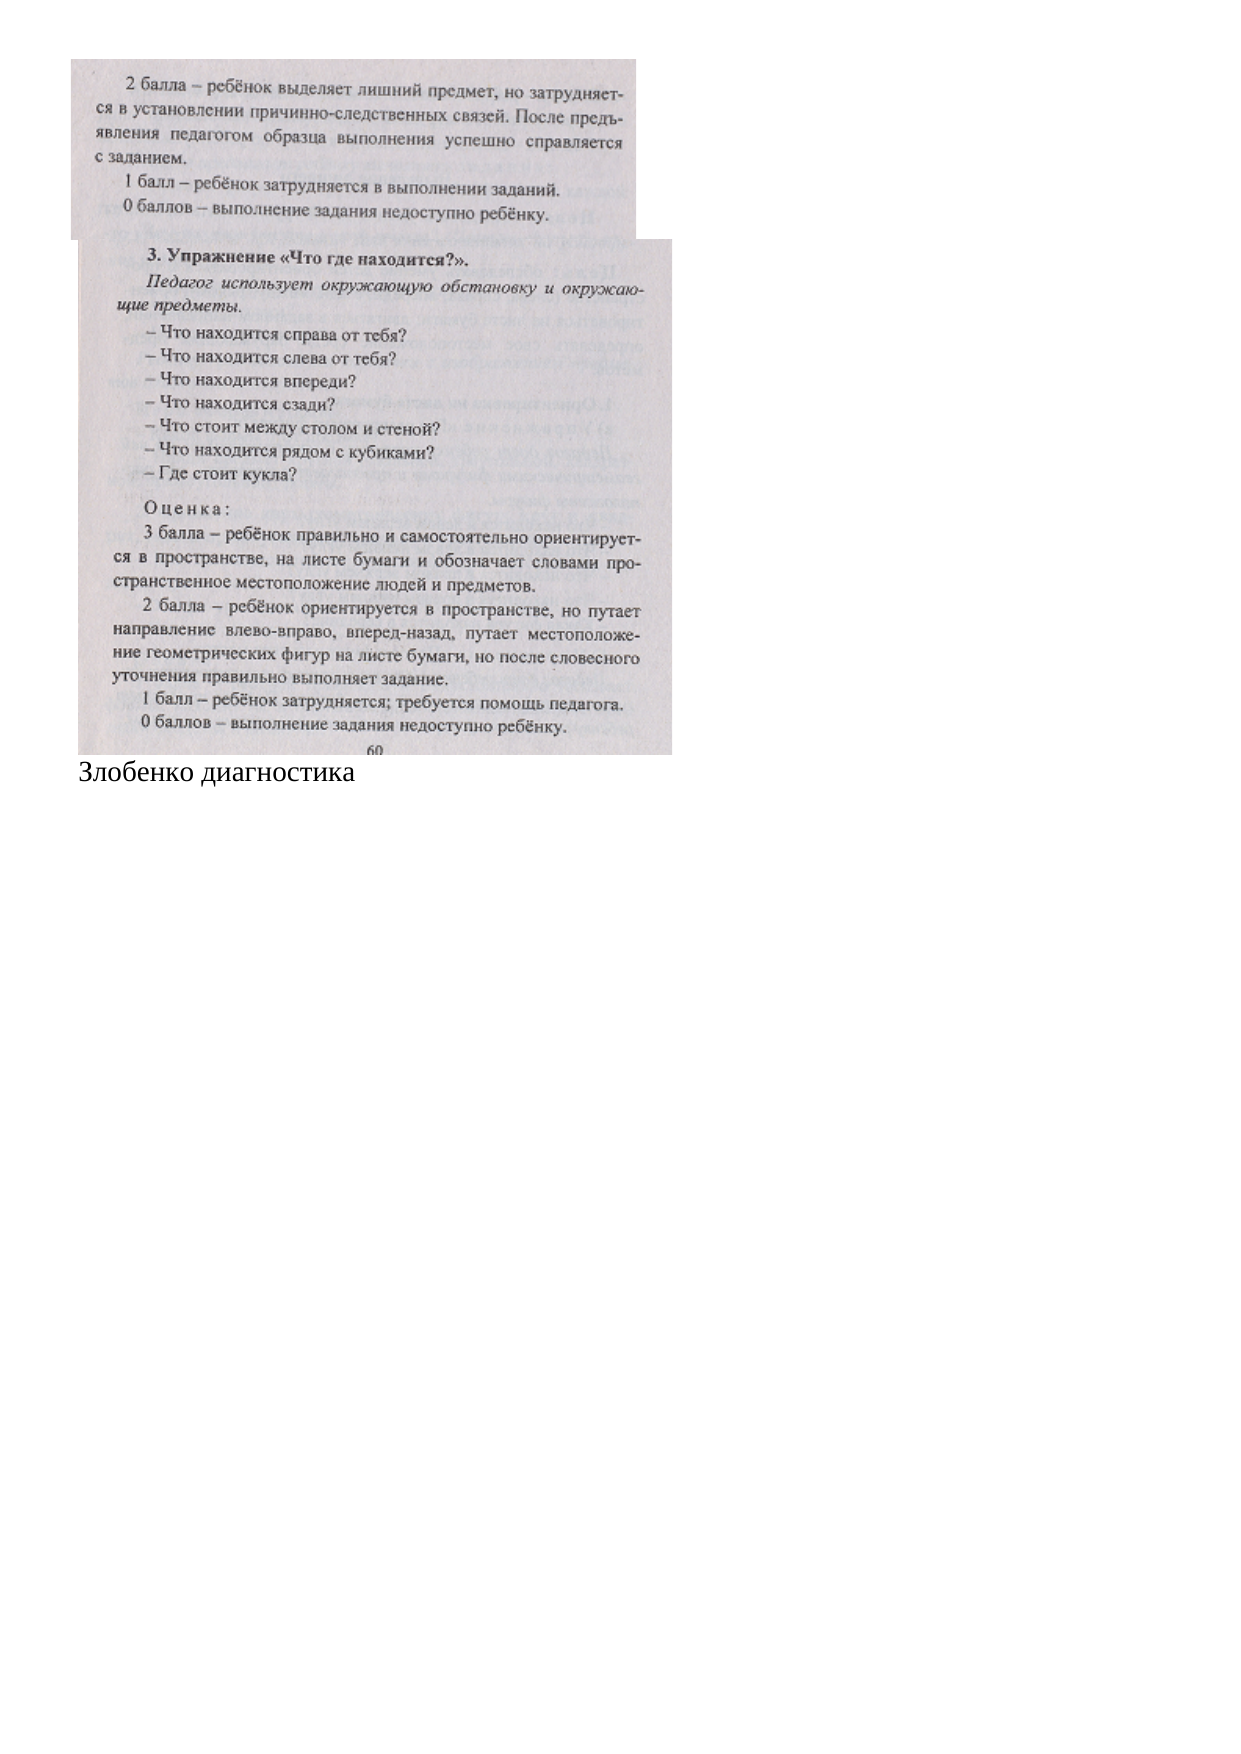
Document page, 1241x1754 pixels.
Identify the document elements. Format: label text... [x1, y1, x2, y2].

picture [70, 59, 673, 755]
text Злобенко диагностика [71, 754, 1169, 788]
